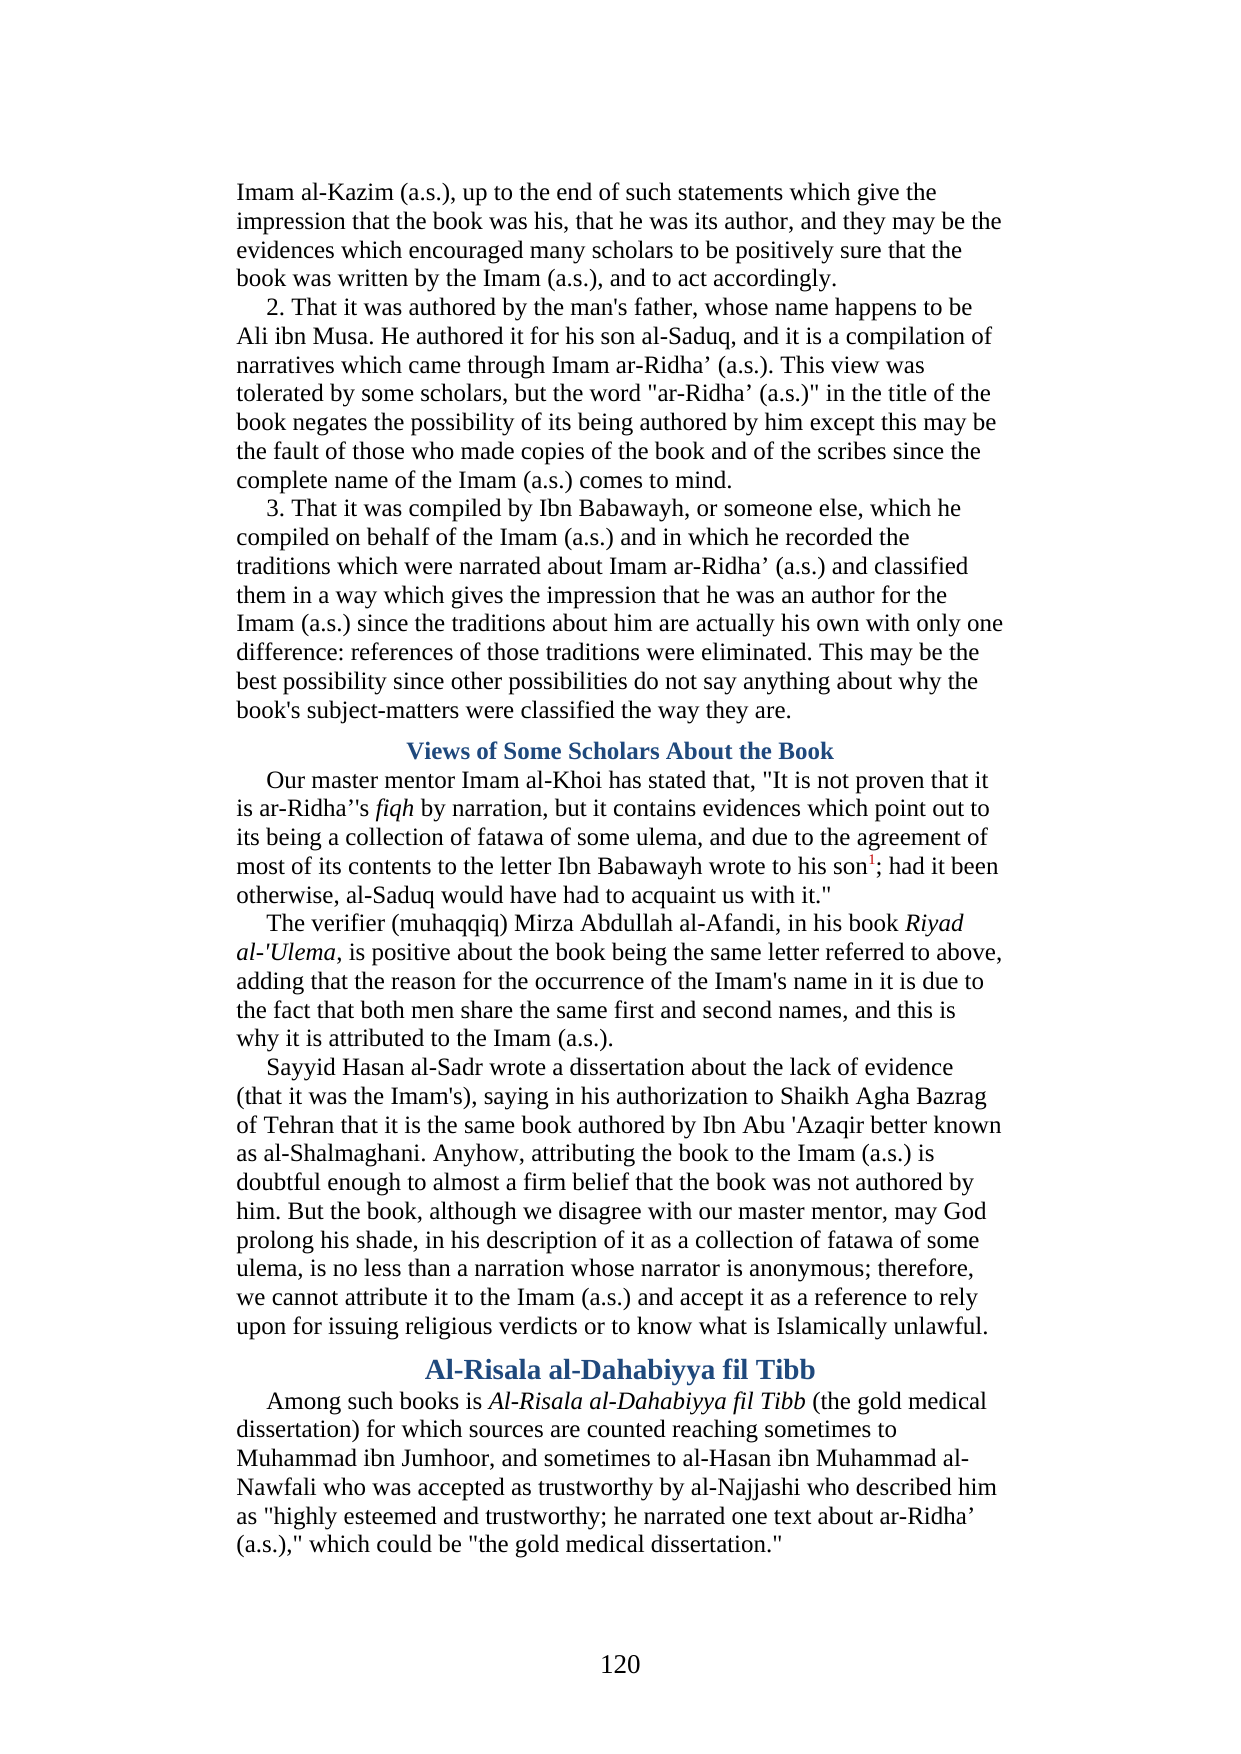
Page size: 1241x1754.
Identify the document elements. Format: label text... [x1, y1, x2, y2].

subtitle Views of Some Scholars About the Book [236, 736, 1004, 765]
text 2. That it was authored by the man's father, whose name happens to be Ali ibn Musa. He authored it for his son al-Saduq, and it is a compilation of narratives which came through Imam ar-Ridha’ (a.s.). This view was tolerated by some scholars, but the word "ar-Ridha’ (a.s.)" in the title of the book negates the possibility of its being authored by him except this may be the fault of those who made copies of the book and of the scribes since the complete name of the Imam (a.s.) comes to mind. [236, 292, 1004, 493]
text evidences which encouraged many scholars to be positively sure that the book was written by the Imam (a.s.), and to act accordingly. [236, 235, 1004, 292]
text 3. That it was compiled by Ibn Babawayh, or someone else, which he compiled on behalf of the Imam (a.s.) and in which he recorded the traditions which were narrated about Imam ar-Ridha’ (a.s.) and classified them in a way which gives the impression that he was an author for the Imam (a.s.) since the traditions about him are actually his own with only one difference: references of those traditions were eliminated. This may be the best possibility since other possibilities do not say anything about why the book's subject-matters were classified the way they are. [236, 493, 1004, 723]
text Our master mentor Imam al-Khoi has stated that, "It is not proven that it is ar-Ridha’'s fiqh by narration, but it contains evidences which point out to its being a collection of fatawa of some ulema, and due to the agreement of most of its contents to the letter Ibn Babawayh wrote to his son1; had it been otherwise, al-Saduq would have had to acquaint us with it." [236, 765, 1004, 908]
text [236, 177, 1004, 235]
text Sayyid Hasan al-Sadr wrote a dissertation about the lack of evidence (that it was the Imam's), saying in his authorization to Shaikh Agha Bazrag of Tehran that it is the same book authored by Ibn Abu 'Azaqir better known as al-Shalmaghani. Anyhow, attributing the book to the Imam (a.s.) is doubtful enough to almost a firm belief that the book was not authored by him. But the book, although we disagree with our master mentor, may God prolong his shade, in his description of it as a collection of fatawa of some ulema, is no less than a narration whose narrator is anonymous; therefore, we cannot attribute it to the Imam (a.s.) and accept it as a reference to rely upon for issuing religious verdicts or to know what is Islamically unlawful. [236, 1052, 1004, 1340]
text The verifier (muhaqqiq) Mirza Abdullah al-Afandi, in his book Riyad al-'Ulema, is positive about the book being the same letter referred to above, adding that the reason for the occurrence of the Imam's name in it is due to the fact that both men share the same first and second names, and this is why it is attributed to the Imam (a.s.). [236, 908, 1004, 1052]
text Among such books is Al-Risala al-Dahabiyya fil Tibb (the gold medical dissertation) for which sources are counted reaching sometimes to Muhammad ibn Jumhoor, and sometimes to al-Hasan ibn Muhammad al-Nawfali who was accepted as trustworthy by al-Najjashi who described him as "highly esteemed and trustworthy; he narrated one text about ar-Ridha’ (a.s.)," which could be "the gold medical dissertation." [236, 1386, 1004, 1558]
subtitle Al-Risala al-Dahabiyya fil Tibb [236, 1352, 1004, 1386]
